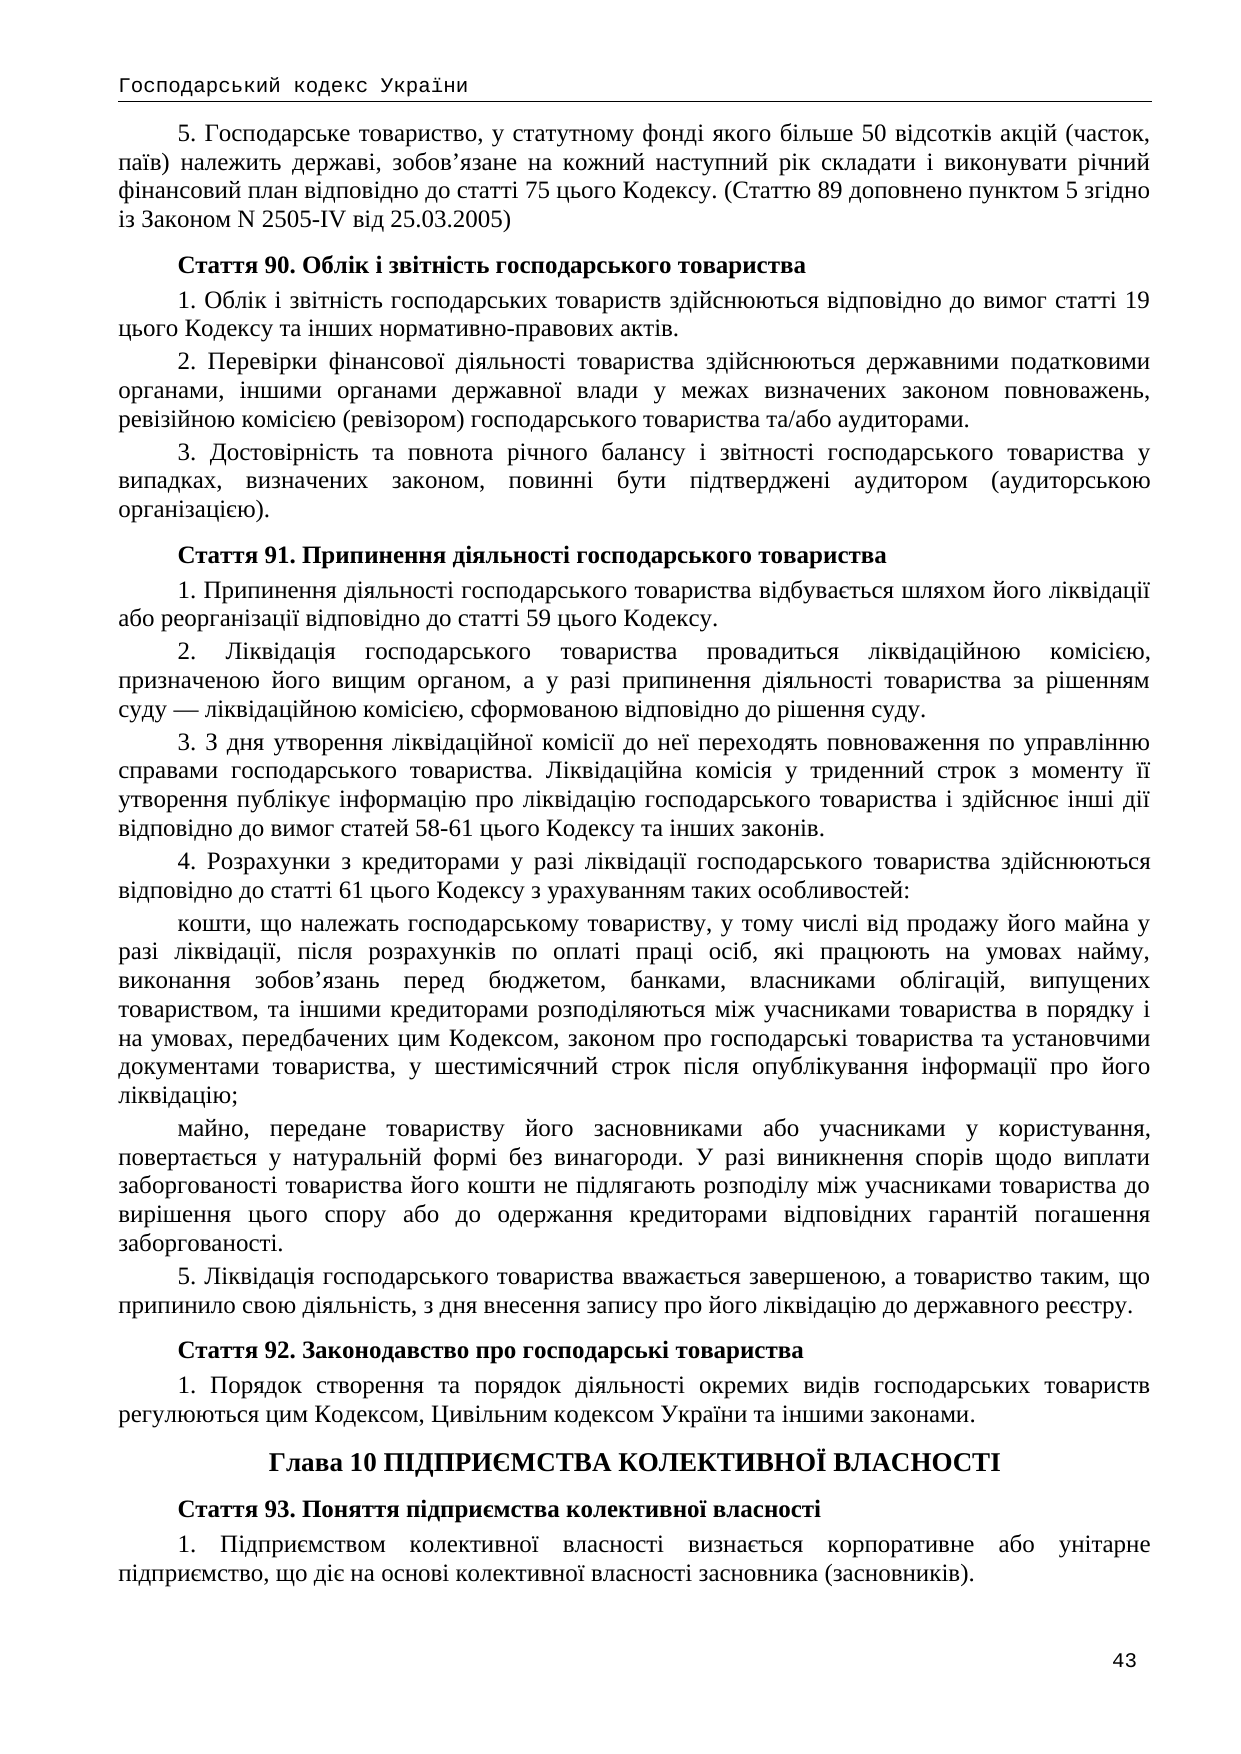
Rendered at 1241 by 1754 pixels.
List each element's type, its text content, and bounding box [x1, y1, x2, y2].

text 1. Підприємством колективної власності визнається корпоративне або унітарне підприємство, що діє на основі колективної власності засновника (засновників). [118, 1529, 1152, 1587]
text кошти, що належать господарському товариству, у тому числі від продажу його майна у разі ліквідації, після розрахунків по оплаті праці осіб, які працюють на умовах найму, виконання зобов’язань перед бюджетом, банками, власниками облігацій, випущених товариством, та іншими кредиторами розподіляються між учасниками товариства в порядку і на умовах, передбачених цим Кодексом, законом про господарські товариства та установчими документами товариства, у шестимісячний строк після опублікування інформації про його ліквідацію; [118, 908, 1152, 1109]
subtitle Стаття 93. Поняття підприємства колективної власності [177, 1494, 1152, 1523]
text 1. Облік і звітність господарських товариств здійснюються відповідно до вимог статті 19 цього Кодексу та інших нормативно-правових актів. [118, 285, 1152, 342]
subtitle Стаття 91. Припинення діяльності господарського товариства [177, 540, 1152, 568]
text 3. З дня утворення ліквідаційної комісії до неї переходять повноваження по управлінню справами господарського товариства. Ліквідаційна комісія у триденний строк з моменту її утворення публікує інформацію про ліквідацію господарського товариства і здійснює інші дії відповідно до вимог статей 58-61 цього Кодексу та інших законів. [118, 727, 1152, 842]
text 4. Розрахунки з кредиторами у разі ліквідації господарського товариства здійснюються відповідно до статті 61 цього Кодексу з урахуванням таких особливостей: [118, 846, 1152, 903]
subtitle Стаття 90. Облік і звітність господарського товариства [177, 250, 1152, 278]
text 5. Ліквідація господарського товариства вважається завершеною, а товариство таким, що припинило свою діяльність, з дня внесення запису про його ліквідацію до державного реєстру. [118, 1261, 1152, 1318]
text 1. Припинення діяльності господарського товариства відбувається шляхом його ліквідації або реорганізації відповідно до статті 59 цього Кодексу. [118, 575, 1152, 632]
subtitle Стаття 92. Законодавство про господарські товариства [177, 1335, 1152, 1364]
text 1. Порядок створення та порядок діяльності окремих видів господарських товариств регулюються цим Кодексом, Цивільним кодексом України та іншими законами. [118, 1370, 1152, 1428]
text майно, передане товариству його засновниками або учасниками у користування, повертається у натуральній формі без винагороди. У разі виникнення спорів щодо виплати заборгованості товариства його кошти не підлягають розподілу між учасниками товариства до вирішення цього спору або до одержання кредиторами відповідних гарантій погашення заборгованості. [118, 1113, 1152, 1257]
text 3. Достовірність та повнота річного балансу і звітності господарського товариства у випадках, визначених законом, повинні бути підтверджені аудитором (аудиторською організацією). [118, 437, 1152, 523]
subtitle Глава 10 ПIДПРИЄМСТВА КОЛЕКТИВНОЇ ВЛАСНОСТI [222, 1446, 1047, 1478]
text 2. Перевірки фінансової діяльності товариства здійснюються державними податковими органами, іншими органами державної влади у межах визначених законом повноважень, ревізійною комісією (ревізором) господарського товариства та/або аудиторами. [118, 346, 1152, 433]
text 5. Господарське товариство, у статутному фонді якого більше 50 відсотків акцій (часток, паїв) належить державі, зобов’язане на кожний наступний рік складати і виконувати річний фінансовий план відповідно до статті 75 цього Кодексу. (Статтю 89 доповнено пунктом 5 згідно із Законом N 2505-IV від 25.03.2005) [118, 118, 1152, 233]
text 2. Ліквідація господарського товариства провадиться ліквідаційною комісією, призначеною його вищим органом, а у разі припинення діяльності товариства за рішенням суду — ліквідаційною комісією, сформованою відповідно до рішення суду. [118, 636, 1152, 723]
